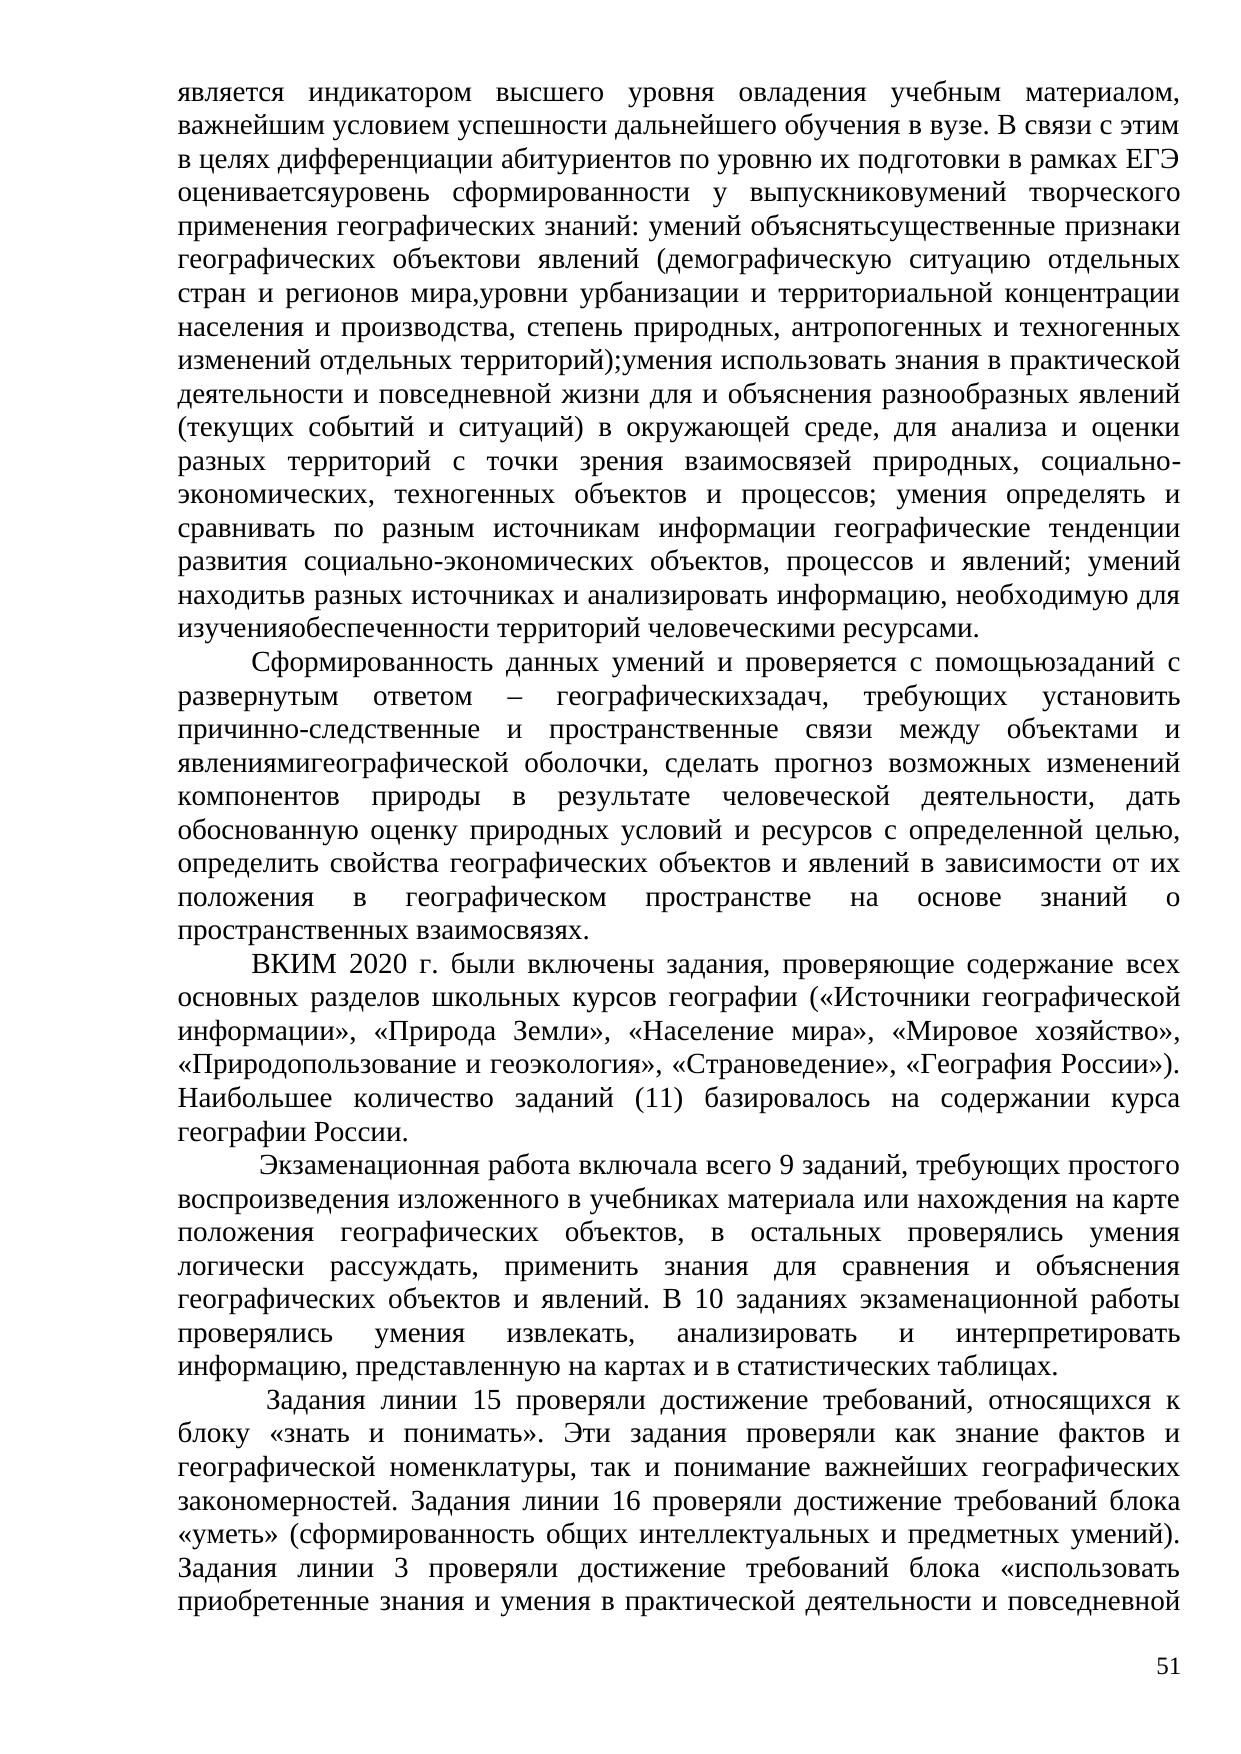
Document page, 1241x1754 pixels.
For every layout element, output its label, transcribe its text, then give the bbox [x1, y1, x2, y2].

text Сформированность данных умений и проверяется с помощьюзаданий с развернутым ответом – географическихзадач, требующих установить причинно-следственные и пространственные связи между объектами и явлениямигеографической оболочки, сделать прогноз возможных изменений компонентов природы в результате человеческой деятельности, дать обоснованную оценку природных условий и ресурсов с определенной целью, определить свойства географических объектов и явлений в зависимости от их положения в географическом пространстве на основе знаний о пространственных взаимосвязях. [177, 644, 1181, 946]
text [177, 1382, 1181, 1617]
text Экзаменационная работа включала всего 9 заданий, требующих простого воспроизведения изложенного в учебниках материала или нахождения на карте положения географических объектов, в остальных проверялись умения логически рассуждать, применить знания для сравнения и объяснения географических объектов и явлений. В 10 заданиях экзаменационной работы проверялись умения извлекать, анализировать и интерпретировать информацию, представленную на картах и в статистических таблицах. [177, 1147, 1181, 1382]
text ВКИМ 2020 г. были включены задания, проверяющие содержание всех основных разделов школьных курсов географии («Источники географической информации», «Природа Земли», «Население мира», «Мировое хозяйство», «Природопользование и геоэкология», «Страноведение», «География России»). Наибольшее количество заданий (11) базировалось на содержании курса географии России. [177, 946, 1181, 1147]
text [177, 74, 1181, 644]
